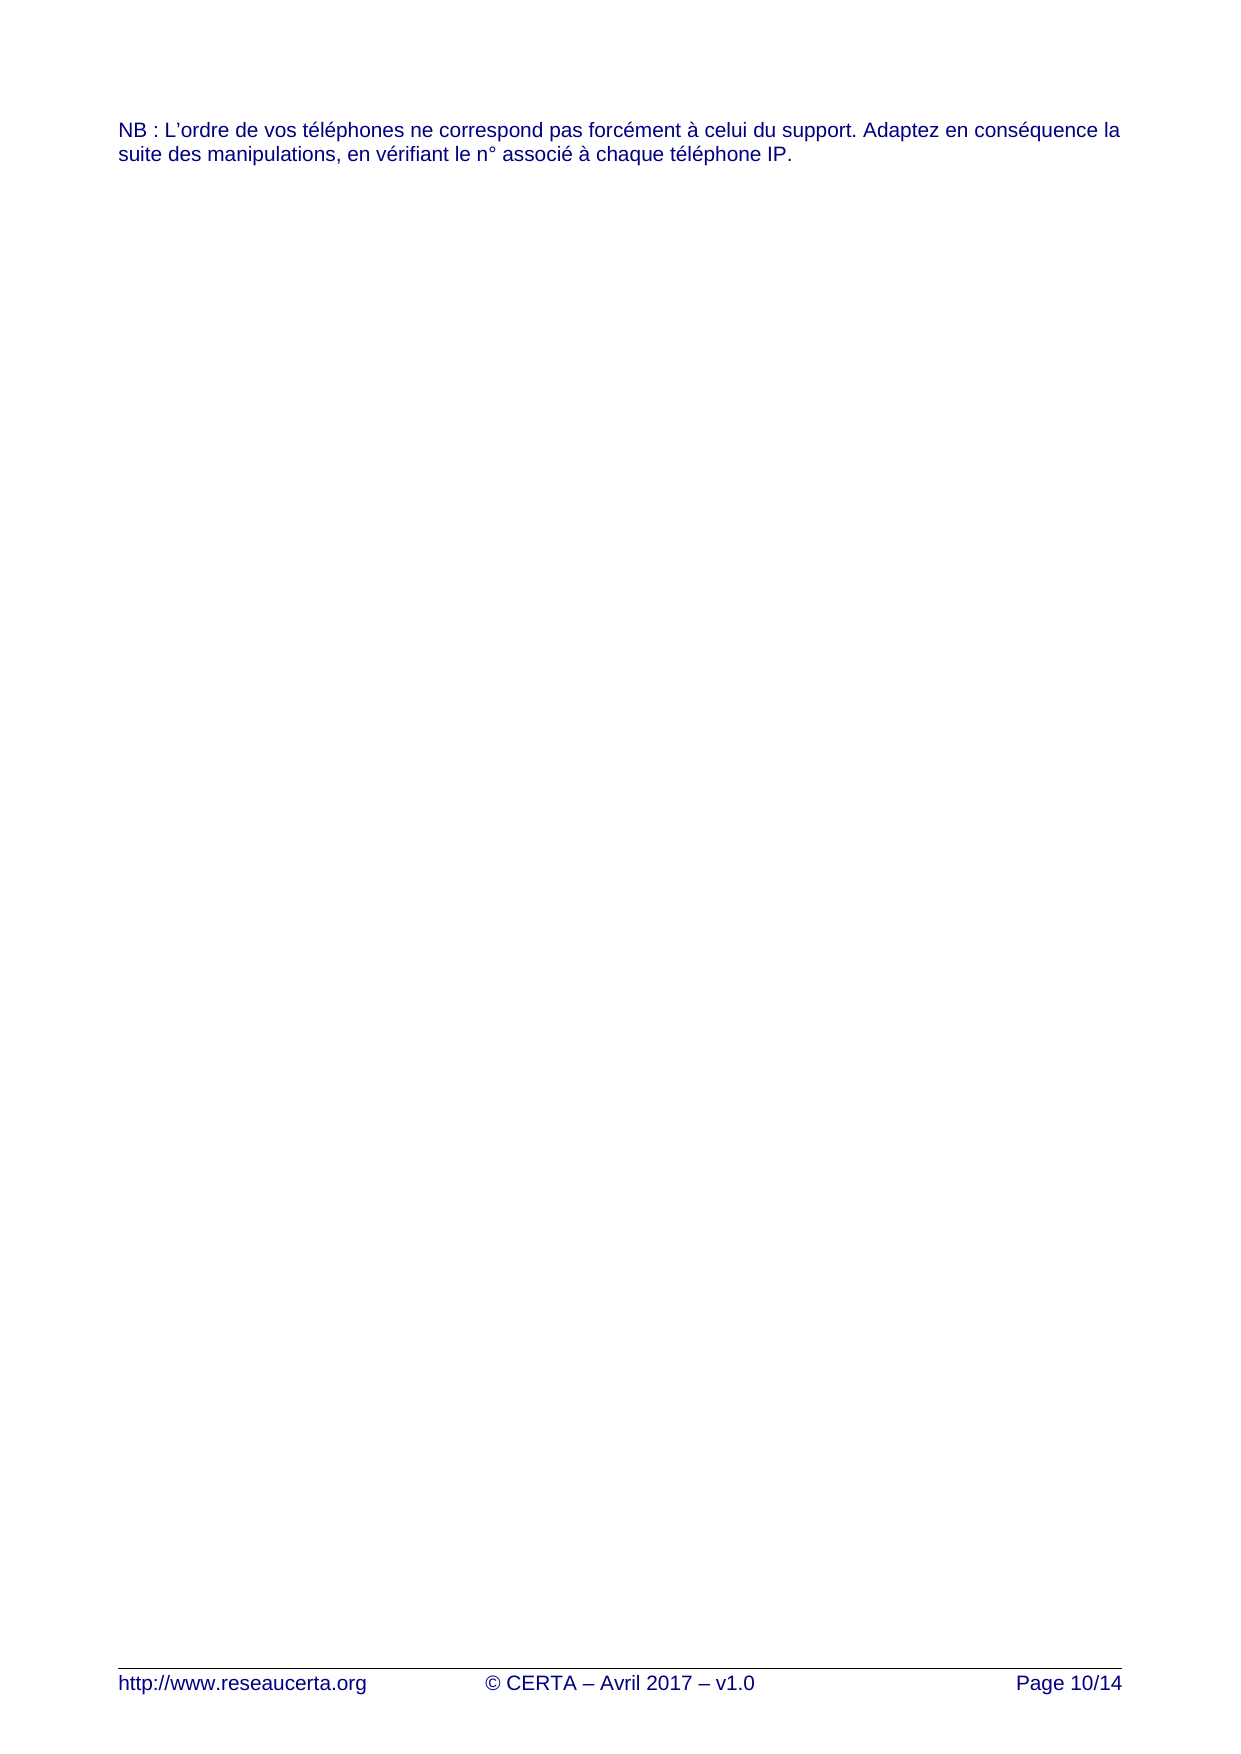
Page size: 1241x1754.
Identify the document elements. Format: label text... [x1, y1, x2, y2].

text NB : L’ordre de vos téléphones ne correspond pas forcément à celui du support. Adaptez en conséquence la suite des manipulations, en vérifiant le n° associé à chaque téléphone IP. [118, 118, 1122, 166]
